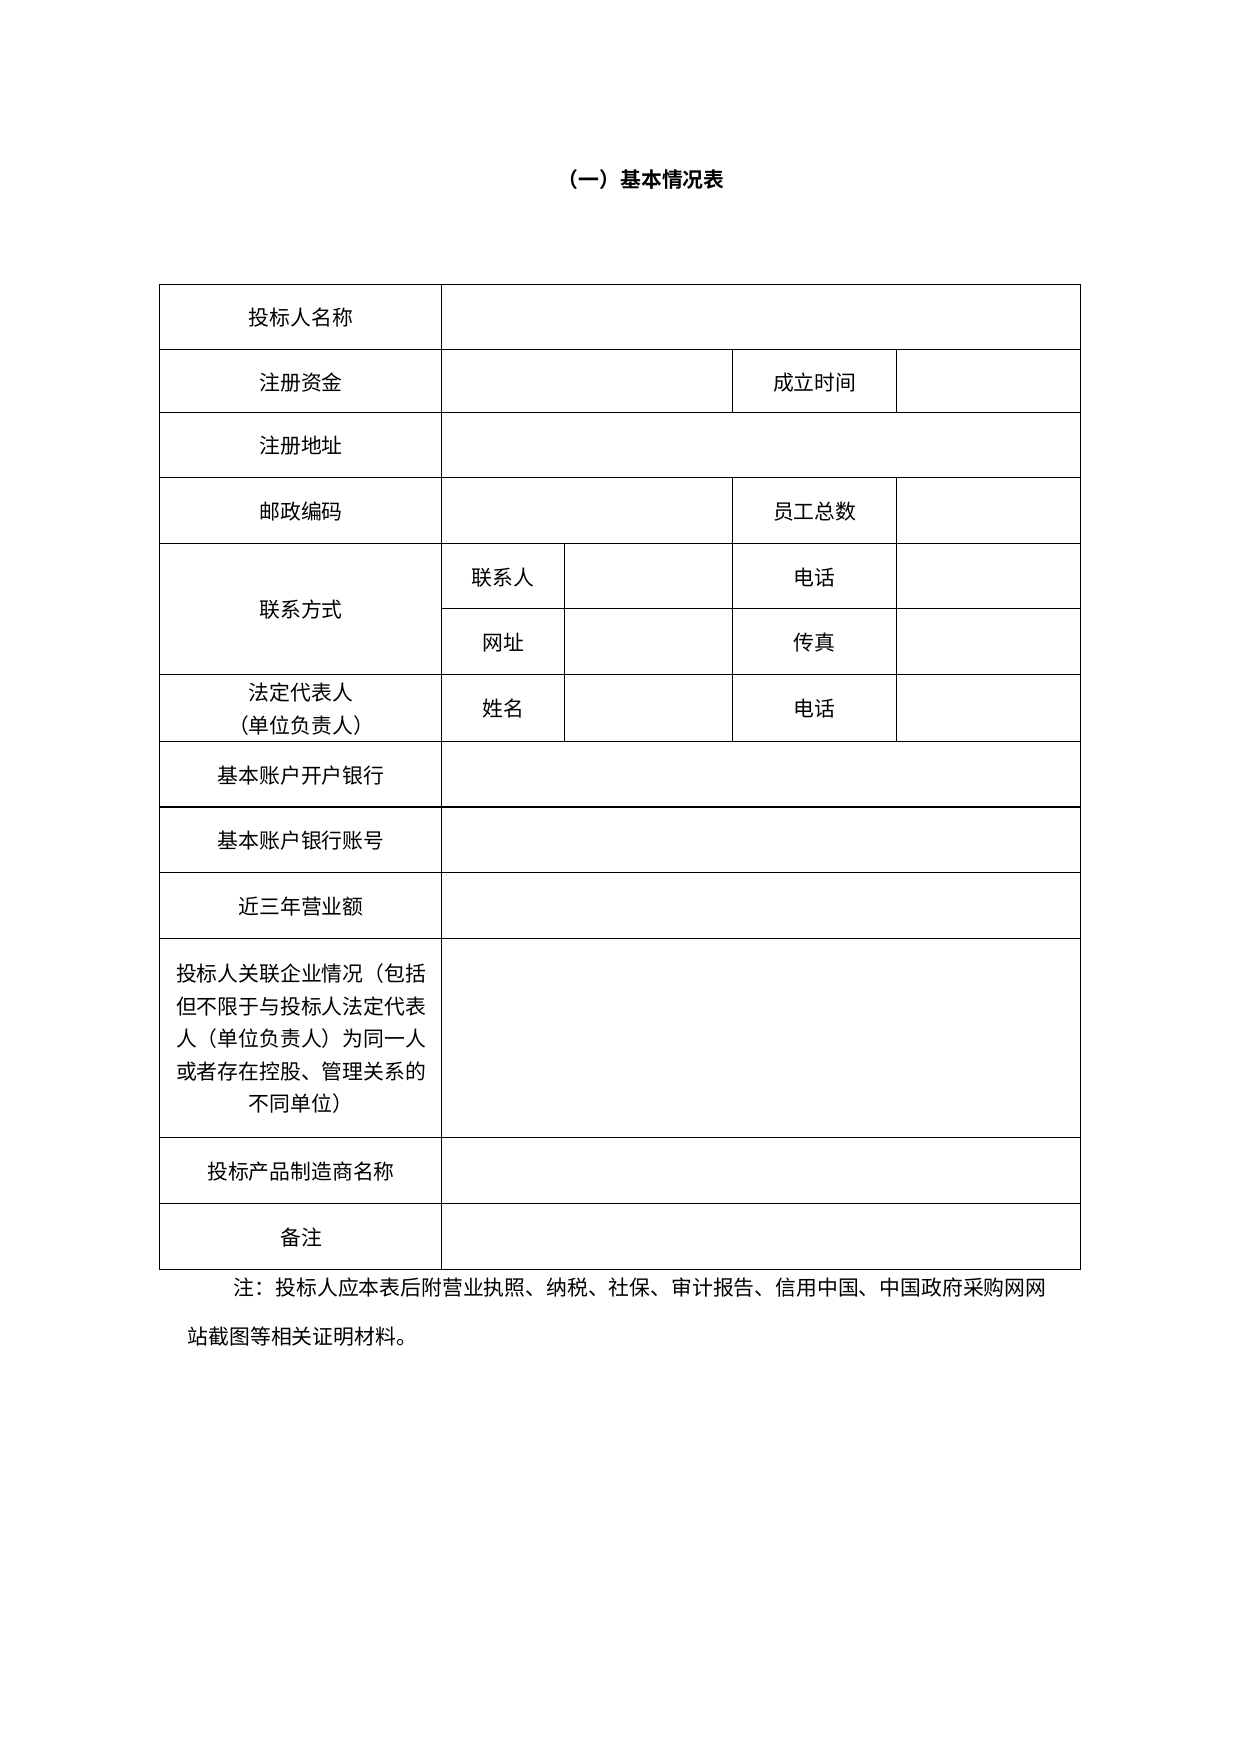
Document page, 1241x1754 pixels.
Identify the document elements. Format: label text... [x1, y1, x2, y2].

table_cell 基本账户开户银行 [160, 742, 441, 806]
table_cell [565, 544, 732, 608]
table_cell 注册地址 [160, 413, 441, 477]
table_cell 基本账户银行账号 [160, 808, 441, 872]
table_cell 电话 [733, 544, 896, 608]
table_cell 网址 [442, 609, 564, 674]
table_cell [897, 609, 1080, 674]
table_cell [442, 1204, 1080, 1269]
table_cell 成立时间 [733, 350, 896, 412]
table_cell 近三年营业额 [160, 873, 441, 937]
table_cell [897, 478, 1080, 543]
table_cell 联系方式 [160, 544, 441, 674]
table_cell 邮政编码 [160, 478, 441, 543]
table_header [442, 285, 1080, 349]
table_cell [565, 675, 732, 741]
table_cell [442, 478, 732, 543]
table_cell [897, 544, 1080, 608]
table_cell 姓名 [442, 675, 564, 741]
table_cell [442, 808, 1080, 872]
text 9、直接控股、管理关系：单位负责人为同一人或存在直接控股、管理关系的不同单位，不得同时参加本项目投标活动；（一）基本情况表 [187, 162, 1053, 194]
table_cell [565, 609, 732, 674]
table_cell [442, 873, 1080, 937]
table_cell 员工总数 [733, 478, 896, 543]
table_cell 备注 [160, 1204, 441, 1269]
table_cell [442, 1138, 1080, 1202]
table_cell [442, 742, 1080, 806]
table_cell [442, 413, 1080, 477]
table_cell 投标产品制造商名称 [160, 1138, 441, 1202]
table_header 投标人名称 [160, 285, 441, 349]
table_cell 投标人关联企业情况（包括但不限于与投标人法定代表人（单位负责人）为同一人或者存在控股、管理关系的不同单位） [160, 939, 441, 1137]
table_cell [442, 939, 1080, 1137]
table_cell [897, 350, 1080, 412]
table_cell 注册资金 [160, 350, 441, 412]
table_cell 联系人 [442, 544, 564, 608]
table_cell 传真 [733, 609, 896, 674]
table_cell 法定代表人 （单位负责人） [160, 675, 441, 741]
table_cell [897, 675, 1080, 741]
table_cell 电话 [733, 675, 896, 741]
text 注：投标人应本表后附营业执照、纳税、社保、审计报告、信用中国、中国政府采购网网站截图等相关证明材料。 [187, 1270, 1053, 1351]
table_cell [442, 350, 732, 412]
